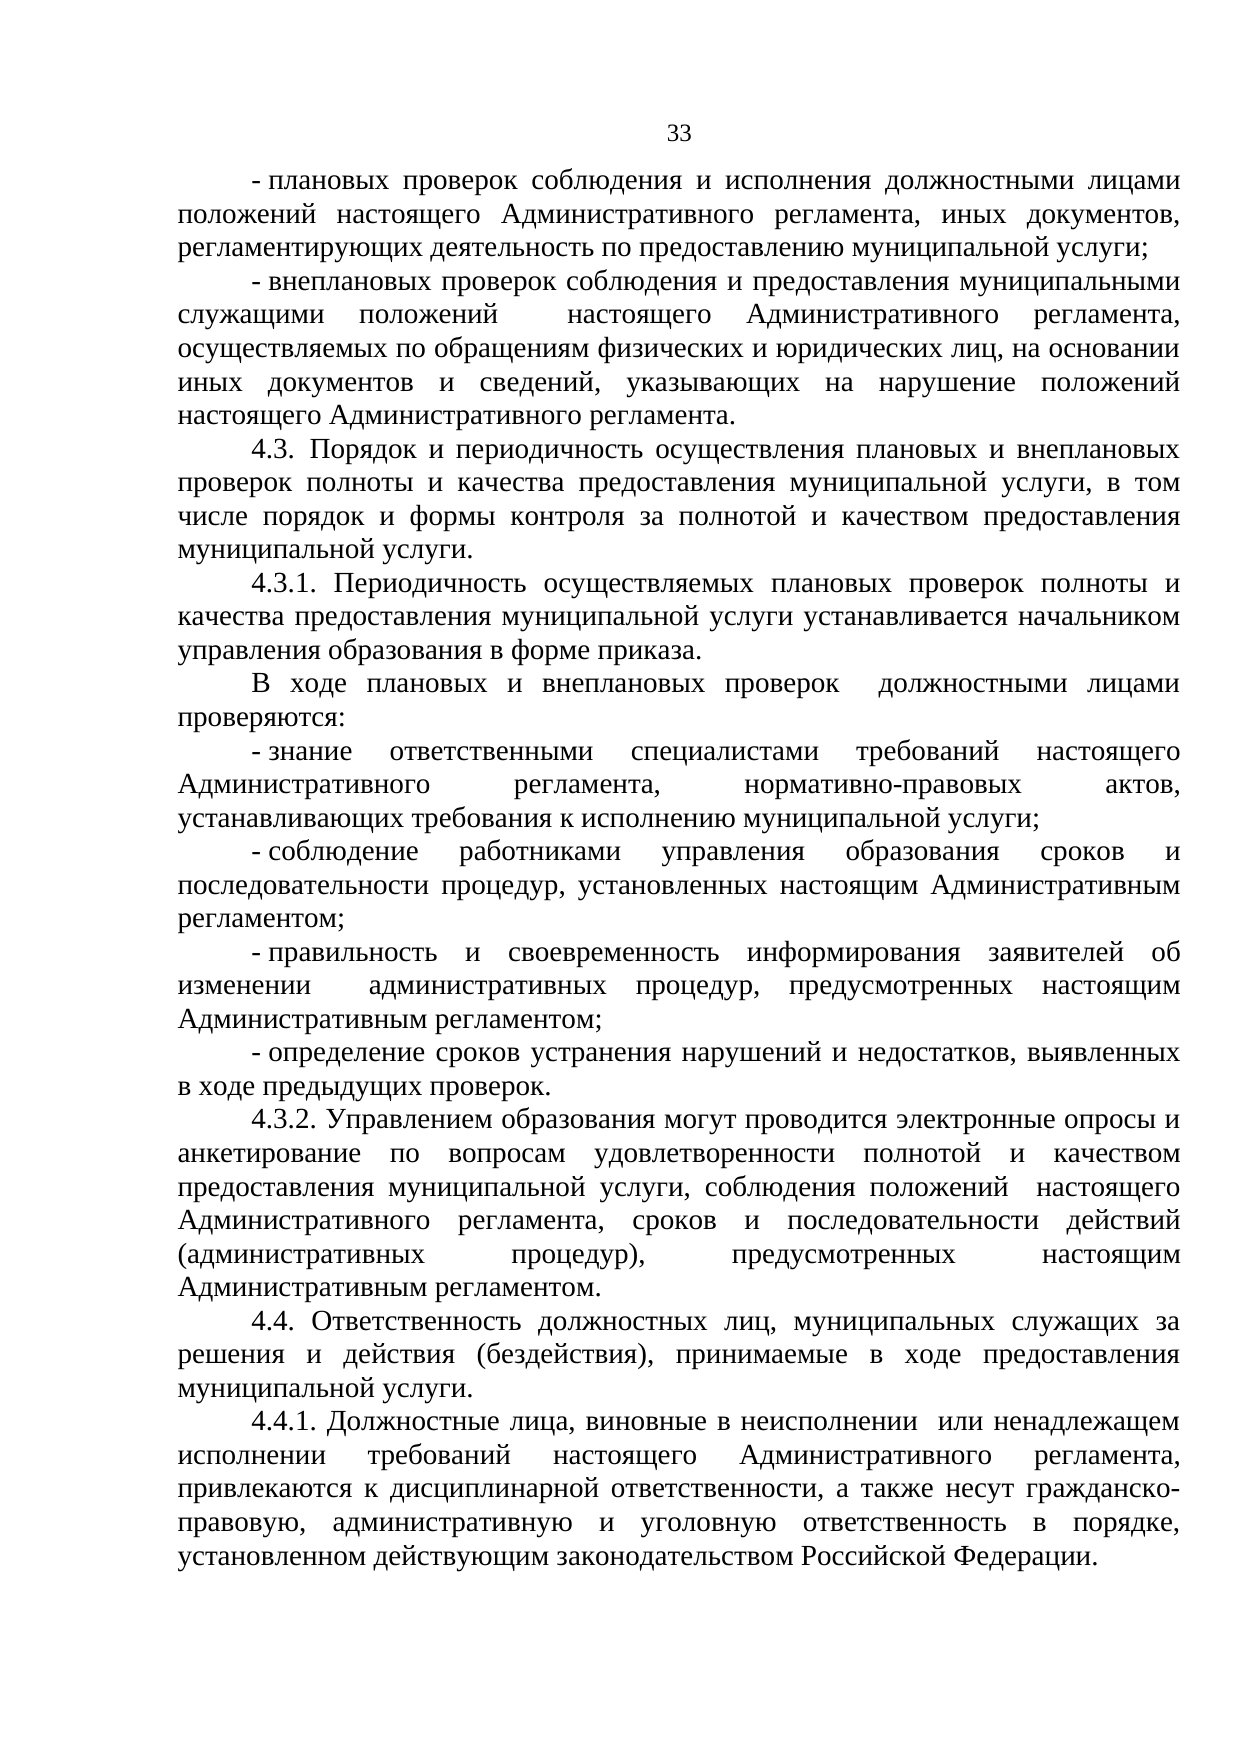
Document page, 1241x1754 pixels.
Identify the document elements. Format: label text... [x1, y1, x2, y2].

text - определение сроков устранения нарушений и недостатков, выявленных в ходе предыдущих проверок. [177, 1034, 1181, 1102]
text 4.4.1. Должностные лица, виновные в неисполнении или ненадлежащем исполнении требований настоящего Административного регламента, привлекаются к дисциплинарной ответственности, а также несут гражданско-правовую, административную и уголовную ответственность в порядке, установленном действующим законодательством Российской Федерации. [177, 1403, 1181, 1571]
text 4.3.1. Периодичность осуществляемых плановых проверок полноты и качества предоставления муниципальной услуги устанавливается начальником управления образования в форме приказа. [177, 565, 1181, 666]
text 4.4. Ответственность должностных лиц, муниципальных служащих за решения и действия (бездействия), принимаемые в ходе предоставления муниципальной услуги. [177, 1303, 1181, 1403]
text 4.3.2. Управлением образования могут проводится электронные опросы и анкетирование по вопросам удовлетворенности полнотой и качеством предоставления муниципальной услуги, соблюдения положений настоящего Административного регламента, сроков и последовательности действий (административных процедур), предусмотренных настоящим Административным регламентом. [177, 1102, 1181, 1303]
text 4.3. Порядок и периодичность осуществления плановых и внеплановых проверок полноты и качества предоставления муниципальной услуги, в том числе порядок и формы контроля за полнотой и качеством предоставления муниципальной услуги. [177, 431, 1181, 565]
text - знание ответственными специалистами требований настоящего Административного регламента, нормативно-правовых актов, устанавливающих требования к исполнению муниципальной услуги; [177, 733, 1181, 833]
text - внеплановых проверок соблюдения и предоставления муниципальными служащими положений настоящего Административного регламента, осуществляемых по обращениям физических и юридических лиц, на основании иных документов и сведений, указывающих на нарушение положений настоящего Административного регламента. [177, 263, 1181, 431]
text - правильность и своевременность информирования заявителей об изменении административных процедур, предусмотренных настоящим Административным регламентом; [177, 934, 1181, 1034]
text - соблюдение работниками управления образования сроков и последовательности процедур, установленных настоящим Административным регламентом; [177, 833, 1181, 934]
text В ходе плановых и внеплановых проверок должностными лицами проверяются: [177, 666, 1181, 733]
text - плановых проверок соблюдения и исполнения должностными лицами положений настоящего Административного регламента, иных документов, регламентирующих деятельность по предоставлению муниципальной услуги; [177, 162, 1181, 263]
